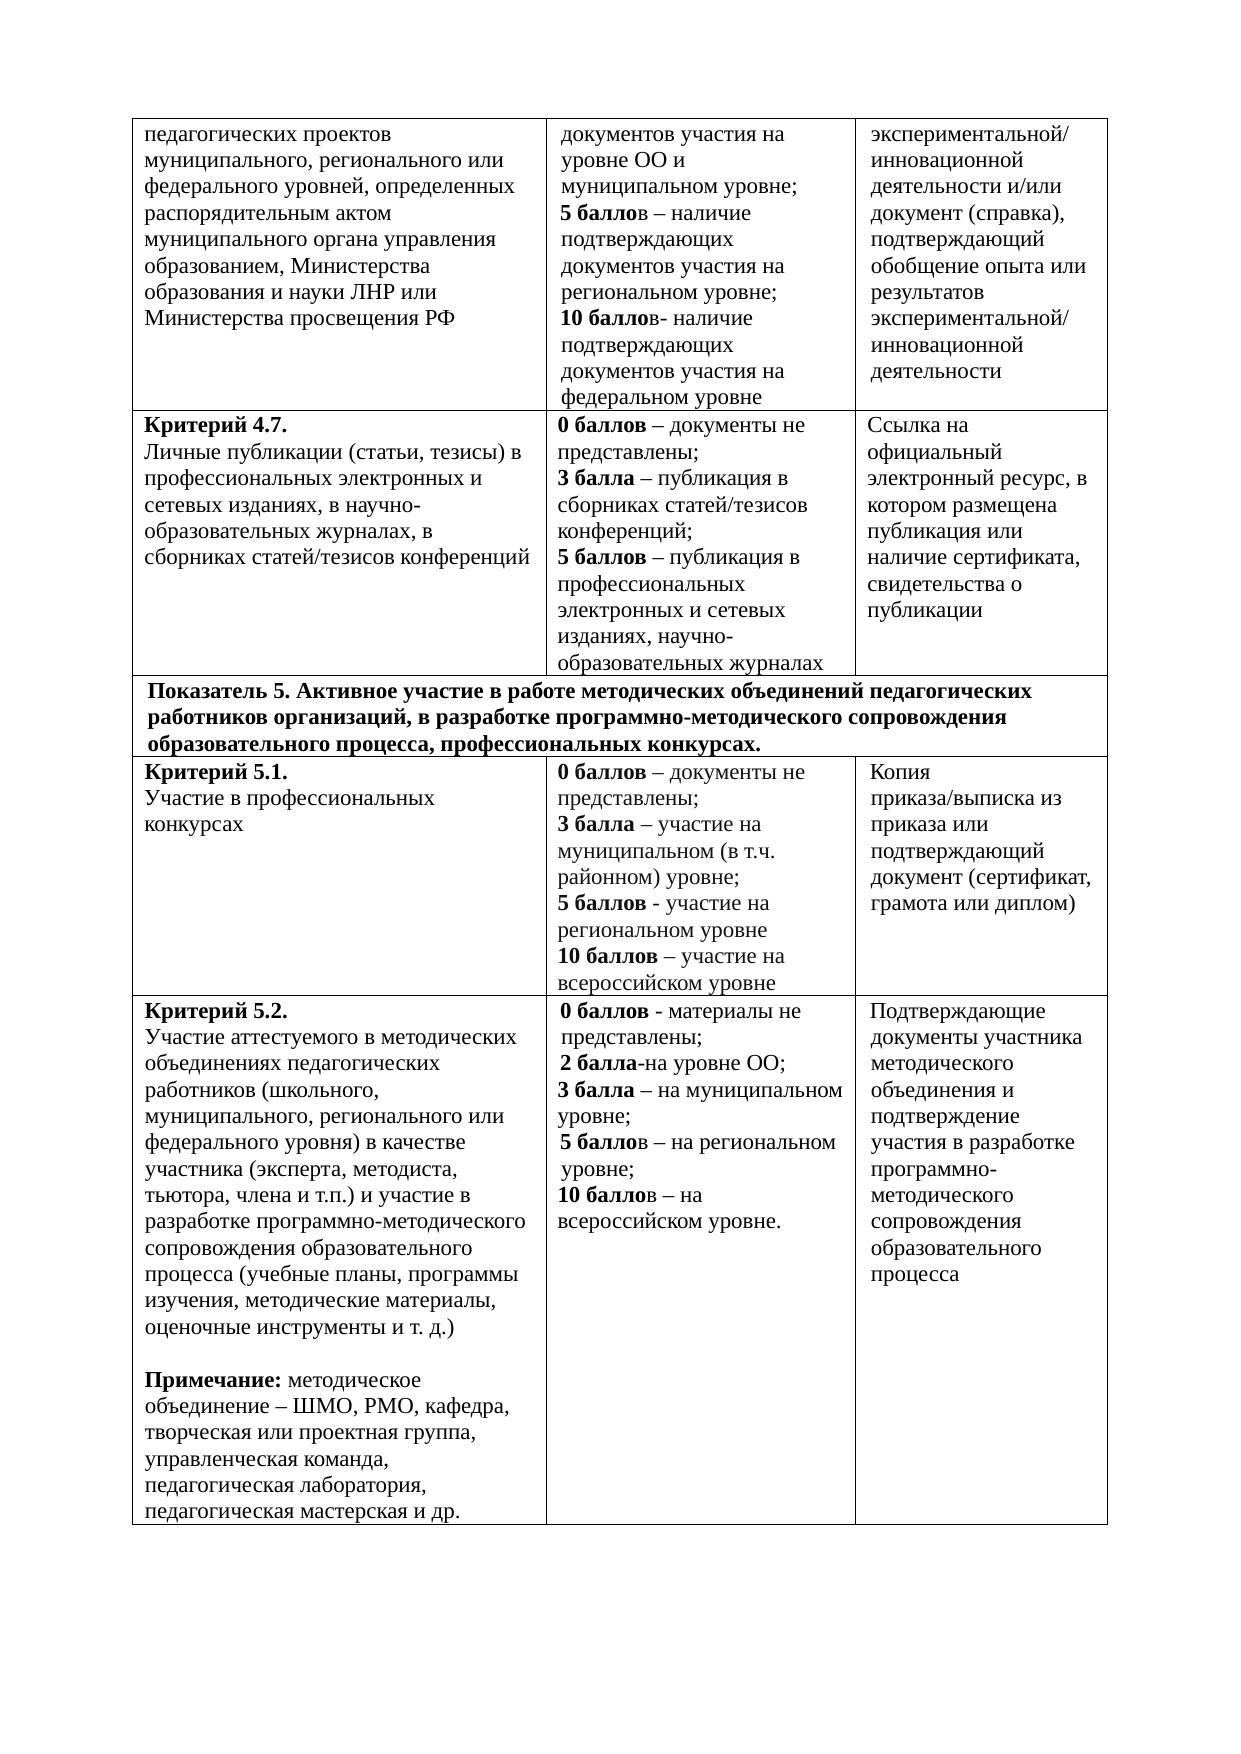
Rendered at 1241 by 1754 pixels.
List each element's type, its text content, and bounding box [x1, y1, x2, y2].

table_cell 0 баллов – документы не представлены; 3 балла – участие на муниципальном (в т.ч. районном) уровне; 5 баллов - участие на региональном уровне 10 баллов – участие на всероссийском уровне [547, 757, 855, 995]
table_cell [547, 119, 855, 410]
table_cell Критерий 5.1. Участие в профессиональных конкурсах [133, 757, 546, 995]
table_cell 0 баллов - материалы не представлены; 2 балла-на уровне ОО; 3 балла – на муниципальном уровне; 5 баллов – на региональном уровне; 10 баллов – на всероссийском уровне. [547, 996, 855, 1524]
table_cell Ссылка на официальный электронный ресурс, в котором размещена публикация или наличие сертификата, свидетельства о публикации [856, 411, 1107, 675]
table_cell Критерий 4.7. Личные публикации (статьи, тезисы) в профессиональных электронных и сетевых изданиях, в научно-образовательных журналах, в сборниках статей/тезисов конференций [133, 411, 546, 675]
table_cell Критерий 5.2. Участие аттестуемого в методических объединениях педагогических работников (школьного, муниципального, регионального или федерального уровня) в качестве участника (эксперта, методиста, тьютора, члена и т.п.) и участие в разработке программно-методического сопровождения образовательного процесса (учебные планы, программы изучения, методические материалы, оценочные инструменты и т. д.) Примечание: методическое объединение – ШМО, РМО, кафедра, творческая или проектная группа, управленческая команда, педагогическая лаборатория, педагогическая мастерская и др. [133, 996, 546, 1524]
table_cell Подтверждающие документы участника методического объединения и подтверждение участия в разработке программно-методического сопровождения образовательного процесса [856, 996, 1107, 1524]
table_cell Копия приказа/выписка из приказа или подтверждающий документ (сертификат, грамота или диплом) [856, 757, 1107, 995]
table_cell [133, 119, 546, 410]
table_cell 0 баллов – документы не представлены; 3 балла – публикация в сборниках статей/тезисов конференций; 5 баллов – публикация в профессиональных электронных и сетевых изданиях, научно-образовательных журналах [547, 411, 855, 675]
table_cell Показатель 5. Активное участие в работе методических объединений педагогических работников организаций, в разработке программно-методического сопровождения образовательного процесса, профессиональных конкурсах. [133, 676, 1107, 756]
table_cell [856, 119, 1107, 410]
